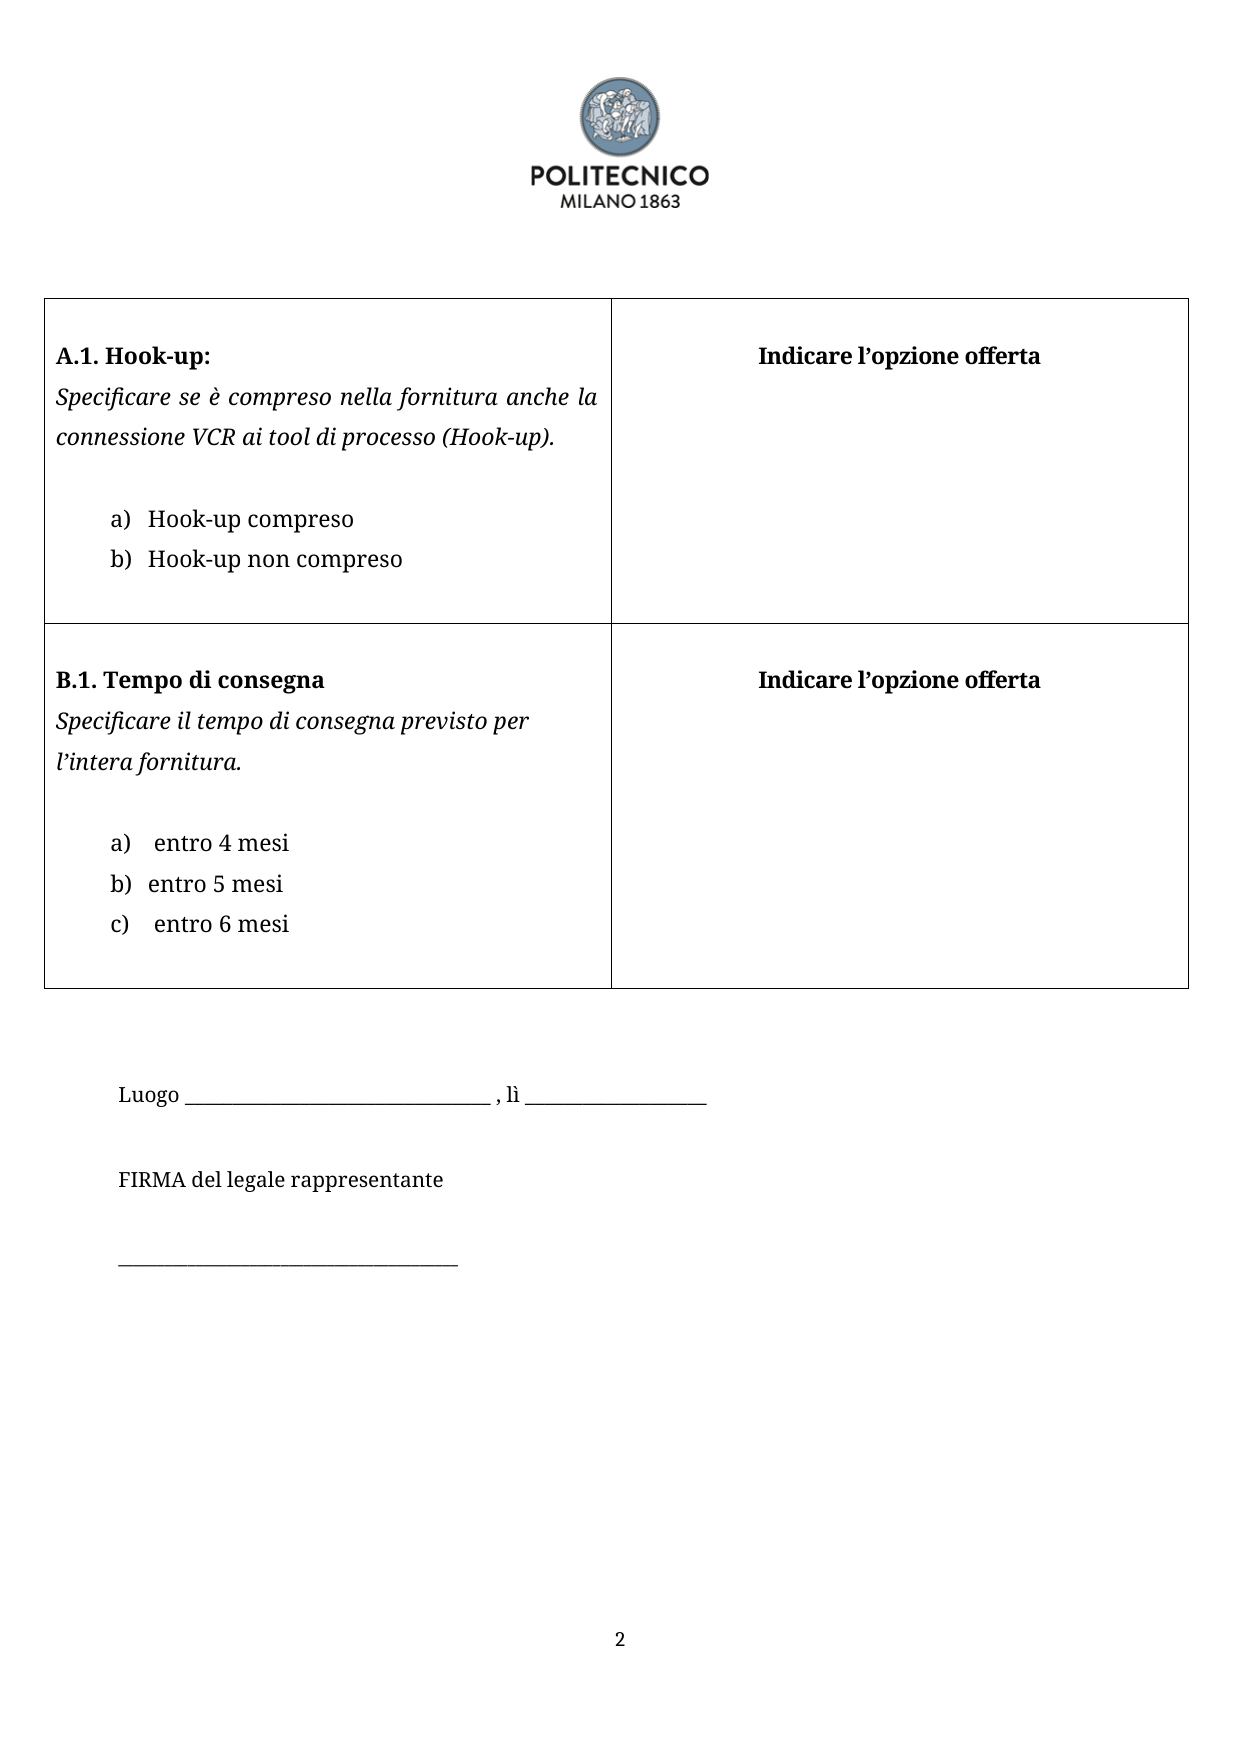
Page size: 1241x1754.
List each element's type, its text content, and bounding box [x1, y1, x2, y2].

text ____________________________________________ [118, 1246, 1122, 1270]
table_cell Indicare l’opzione offerta [612, 624, 1188, 988]
table_cell A.1. Hook-up: Specificare se è compreso nella fornitura anche la connessione VCR ai tool di processo (Hook-up). Hook-up compreso Hook-up non compreso [45, 299, 611, 623]
table_cell Indicare l’opzione offerta [612, 299, 1188, 623]
text FIRMA del legale rappresentante [118, 1165, 1122, 1194]
picture [531, 77, 709, 208]
text Luogo ________________________________ , lì ___________________ [118, 1080, 1122, 1108]
table_cell B.1. Tempo di consegna Specificare il tempo di consegna previsto per l’intera fornitura. entro 4 mesi entro 5 mesi entro 6 mesi [45, 624, 611, 988]
